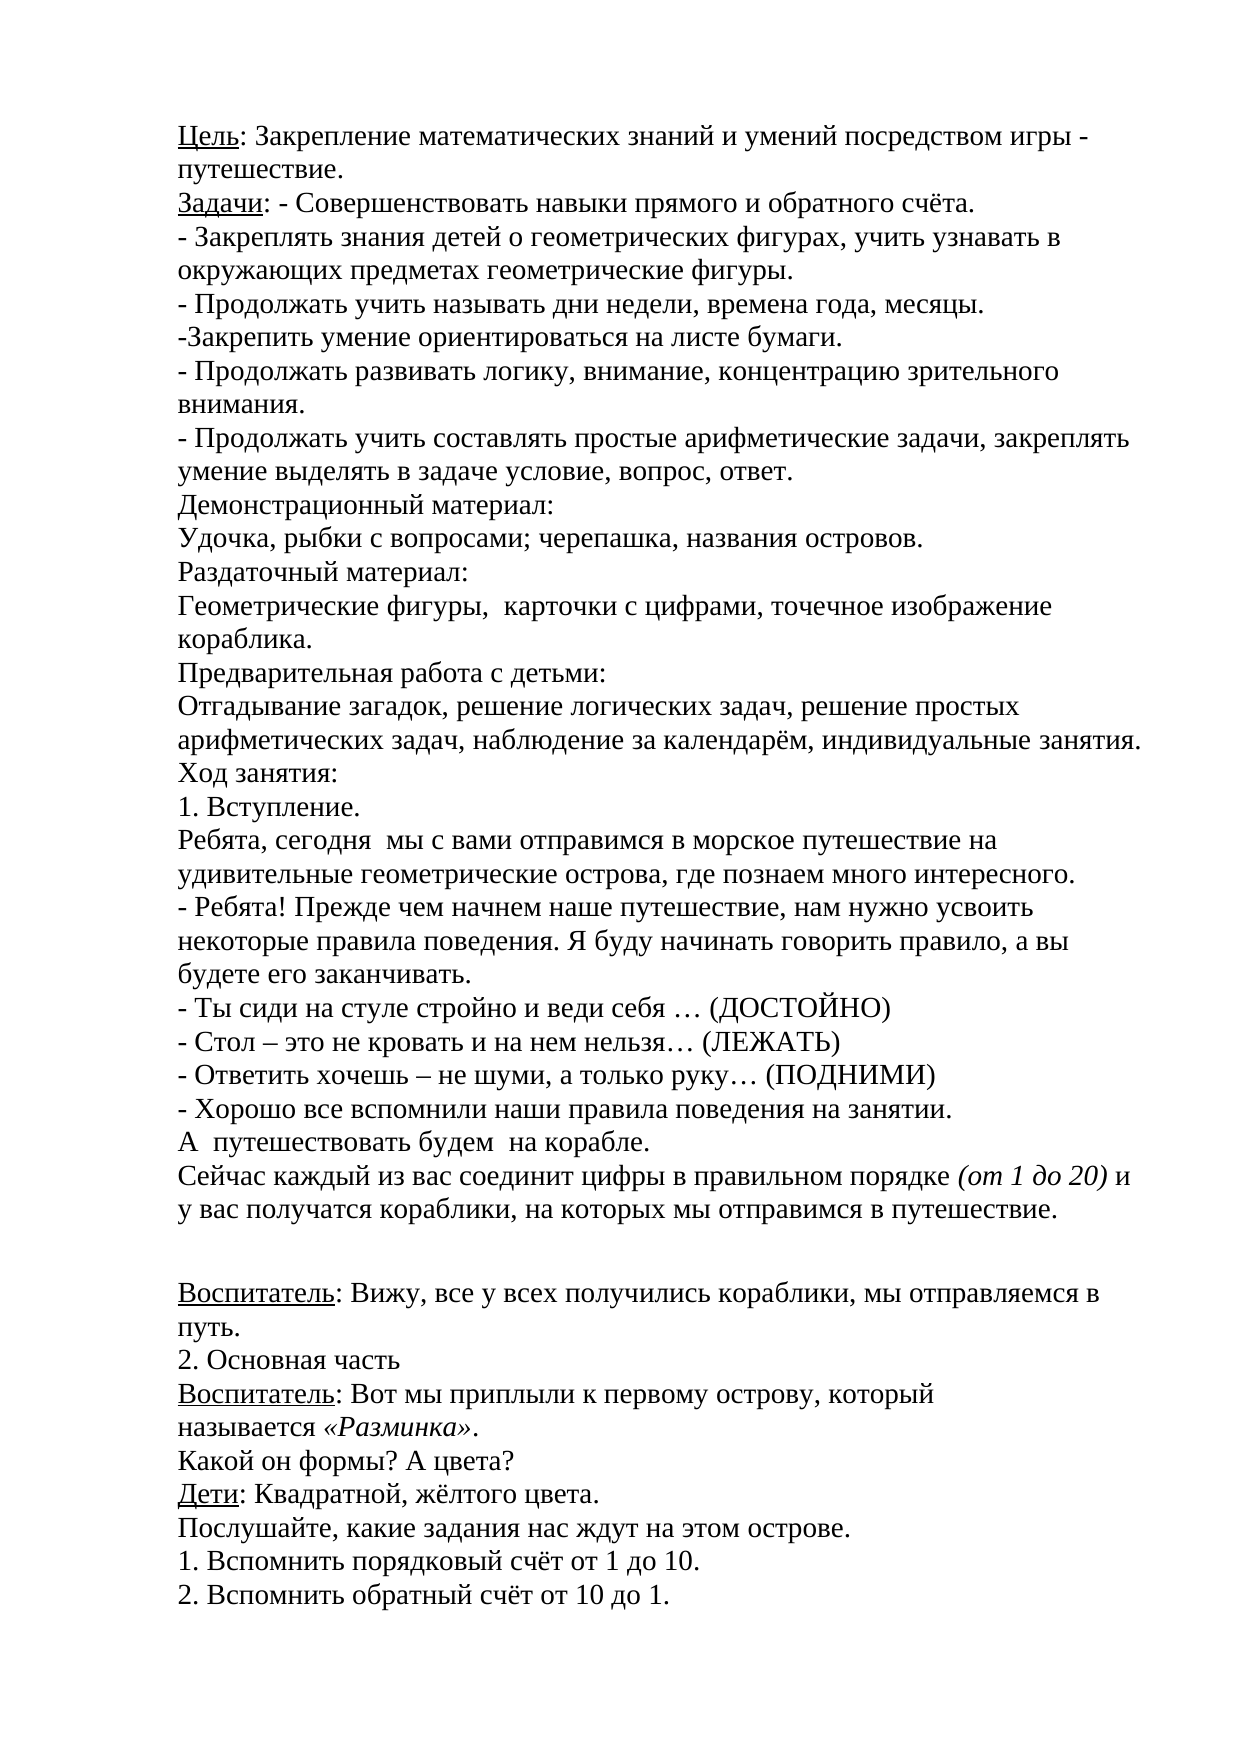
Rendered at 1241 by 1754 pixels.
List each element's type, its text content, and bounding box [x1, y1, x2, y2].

text Задачи: - Совершенствовать навыки прямого и обратного счёта. [177, 185, 1152, 219]
text - Продолжать учить называть дни недели, времена года, месяцы. [177, 286, 1152, 319]
text Ребята, сегодня мы с вами отправимся в морское путешествие на удивительные геометрические острова, где познаем много интересного. [177, 822, 1152, 889]
text Дети: Квадратной, жёлтого цвета. [177, 1476, 1152, 1510]
text - Закреплять знания детей о геометрических фигурах, учить узнавать в окружающих предметах геометрические фигуры. [177, 219, 1152, 286]
text Цель: Закрепление математических знаний и умений посредством игры -путешествие. [177, 118, 1152, 185]
text - Продолжать учить составлять простые арифметические задачи, закреплять умение выделять в задаче условие, вопрос, ответ. [177, 420, 1152, 487]
text Ход занятия: [177, 755, 1152, 789]
text А путешествовать будем на корабле. [177, 1124, 1152, 1158]
text 1. Вступление. [177, 789, 1152, 822]
text - Ты сиди на стуле стройно и веди себя … (ДОСТОЙНО) [177, 990, 1152, 1024]
text Воспитатель: Вижу, все у всех получились кораблики, мы отправляемся в путь. [177, 1275, 1152, 1342]
text Раздаточный материал: [177, 554, 1152, 588]
text - Ответить хочешь – не шуми, а только руку… (ПОДНИМИ) [177, 1057, 1152, 1091]
text - Стол – это не кровать и на нем нельзя… (ЛЕЖАТЬ) [177, 1024, 1152, 1057]
text Предварительная работа с детьми: [177, 655, 1152, 688]
text - Продолжать развивать логику, внимание, концентрацию зрительного внимания. [177, 353, 1152, 420]
text Отгадывание загадок, решение логических задач, решение простых арифметических задач, наблюдение за календарём, индивидуальные занятия. [177, 688, 1152, 755]
text Послушайте, какие задания нас ждут на этом острове. [177, 1510, 1152, 1543]
text Воспитатель: Вот мы приплыли к первому острову, который называется «Разминка». [177, 1376, 1152, 1443]
text - Хорошо все вспомнили наши правила поведения на занятии. [177, 1091, 1152, 1124]
text Демонстрационный материал: [177, 487, 1152, 521]
text 2. Вспомнить обратный счёт от 10 до 1. [177, 1577, 1152, 1611]
text Сейчас каждый из вас соединит цифры в правильном порядке (от 1 до 20) и у вас получатся кораблики, на которых мы отправимся в путешествие. [177, 1158, 1152, 1225]
text -Закрепить умение ориентироваться на листе бумаги. [177, 319, 1152, 353]
text - Ребята! Прежде чем начнем наше путешествие, нам нужно усвоить некоторые правила поведения. Я буду начинать говорить правило, а вы будете его заканчивать. [177, 889, 1152, 990]
text 2. Основная часть [177, 1342, 1152, 1376]
text Какой он формы? А цвета? [177, 1443, 1152, 1476]
text Удочка, рыбки с вопросами; черепашка, названия островов. [177, 521, 1152, 554]
text Геометрические фигуры, карточки с цифрами, точечное изображение кораблика. [177, 588, 1152, 655]
text 1. Вспомнить порядковый счёт от 1 до 10. [177, 1543, 1152, 1577]
